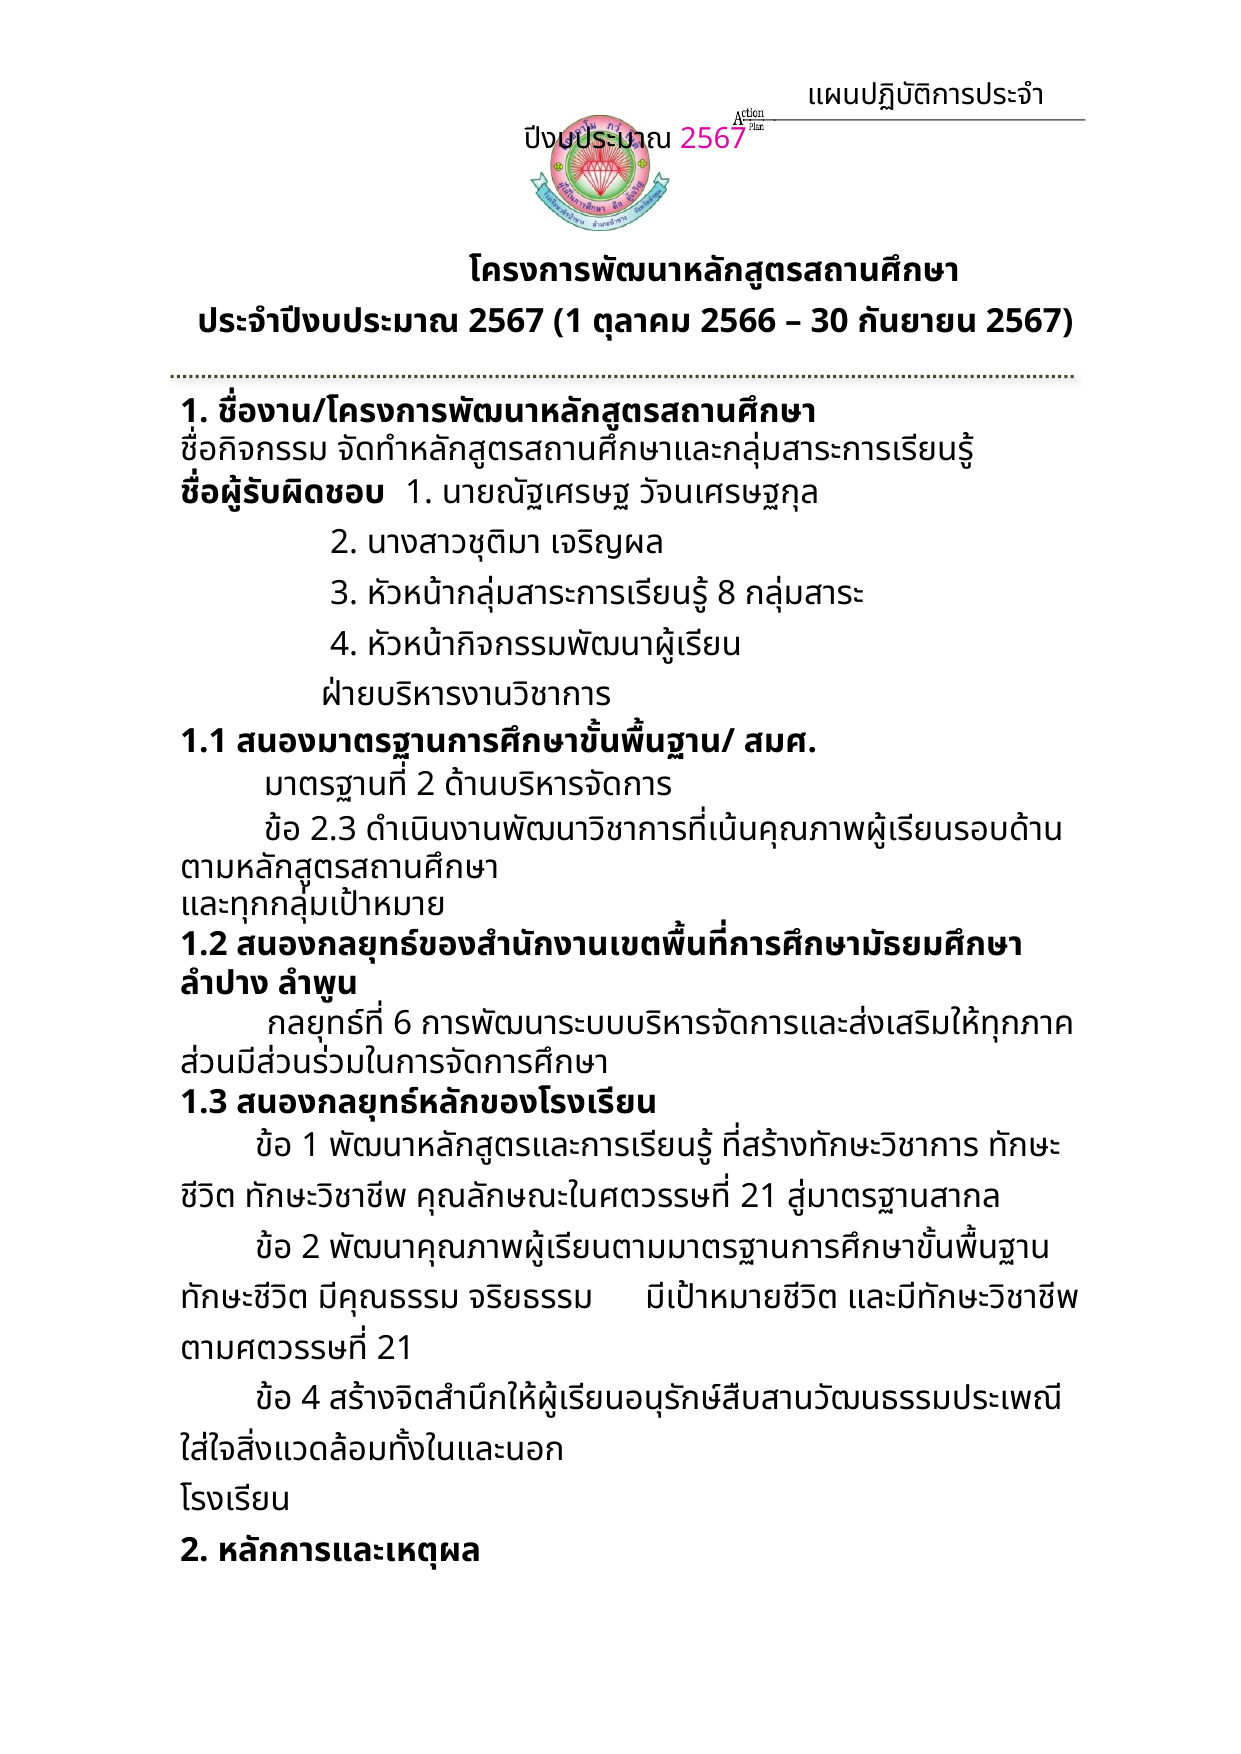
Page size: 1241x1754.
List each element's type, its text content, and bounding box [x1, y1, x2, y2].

text กลยุทธ์ที่ 6 การพัฒนาระบบบริหารจัดการและส่งเสริมให้ทุกภาคส่วนมีส่วนร่วมในการจัดการศึกษา 1.3 สนองกลยุทธ์หลักของโรงเรียน [180, 1002, 1090, 1121]
text ข้อ 1 พัฒนาหลักสูตรและการเรียนรู้ ที่สร้างทักษะวิชาการ ทักษะชีวิต ทักษะวิชาชีพ คุณลักษณะในศตวรรษที่ 21 สู่มาตรฐานสากล [180, 1121, 1090, 1222]
picture [530, 115, 670, 231]
text ข้อ 2.3 ดำเนินงานพัฒนาวิชาการที่เน้นคุณภาพผู้เรียนรอบด้านตามหลักสูตรสถานศึกษา [180, 811, 1090, 886]
text โรงเรียน 2. หลักการและเหตุผล [180, 1475, 1090, 1576]
text 1.2 สนองกลยุทธ์ของสำนักงานเขตพื้นที่การศึกษามัธยมศึกษาลำปาง ลำพูน [180, 923, 1090, 1002]
picture [721, 104, 1088, 136]
text 2. นางสาวชุติมา เจริญผล [255, 518, 1090, 569]
text มาตรฐานที่ 2 ด้านบริหารจัดการ [180, 760, 1090, 811]
text 1. ชื่องาน/โครงการพัฒนาหลักสูตรสถานศึกษา ชื่อกิจกรรม จัดทำหลักสูตรสถานศึกษาและกลุ่มสาระการเรียนรู้ [180, 393, 1090, 468]
text 1.1 สนองมาตรฐานการศึกษาขั้นพื้นฐาน/ สมศ. [180, 721, 1090, 760]
list โครงการพัฒนาหลักสูตรสถานศึกษา [180, 246, 1090, 297]
text ชื่อผู้รับผิดชอบ 1. นายณัฐเศรษฐ วัจนเศรษฐกุล [180, 468, 1090, 518]
text ประจำปีงบประมาณ 2567 (1 ตุลาคม 2566 – 30 กันยายน 2567) [180, 297, 1090, 347]
text ข้อ 2 พัฒนาคุณภาพผู้เรียนตามมาตรฐานการศึกษาขั้นพื้นฐาน ทักษะชีวิต มีคุณธรรม จริยธรรม มีเป้าหมายชีวิต และมีทักษะวิชาชีพตามศตวรรษที่ 21 [180, 1222, 1090, 1374]
text ข้อ 4 สร้างจิตสำนึกให้ผู้เรียนอนุรักษ์สืบสานวัฒนธรรมประเพณี ใส่ใจสิ่งแวดล้อมทั้งในและนอก [180, 1374, 1090, 1475]
text 4. หัวหน้ากิจกรรมพัฒนาผู้เรียน ฝ่ายบริหารงานวิชาการ [255, 619, 1090, 721]
text และทุกกลุ่มเป้าหมาย [180, 886, 1090, 923]
text 3. หัวหน้ากลุ่มสาระการเรียนรู้ 8 กลุ่มสาระ [255, 569, 1090, 619]
